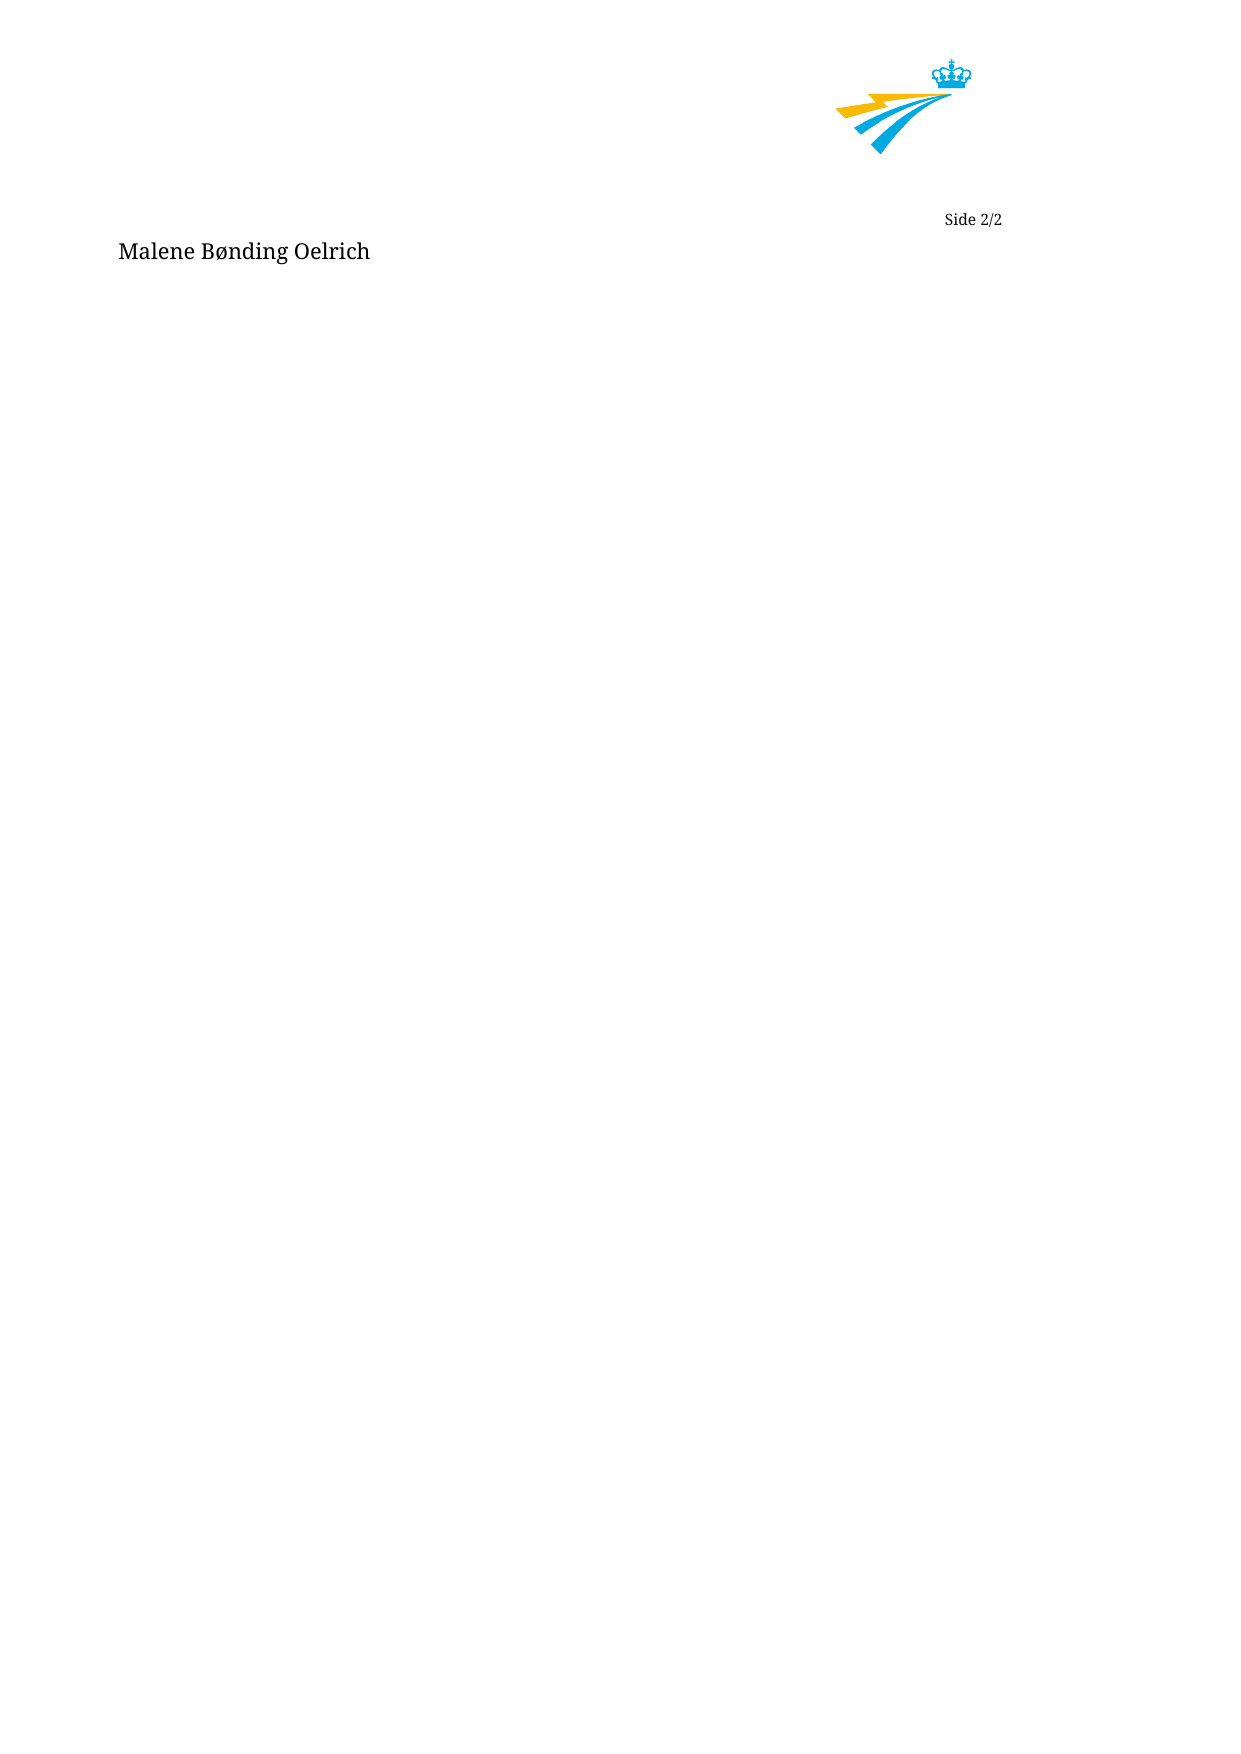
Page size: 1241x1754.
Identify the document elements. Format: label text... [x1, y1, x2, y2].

picture [954, 70, 961, 80]
picture [942, 70, 949, 80]
picture [835, 59, 1241, 154]
text Malene Bønding Oelrich [118, 236, 1122, 266]
